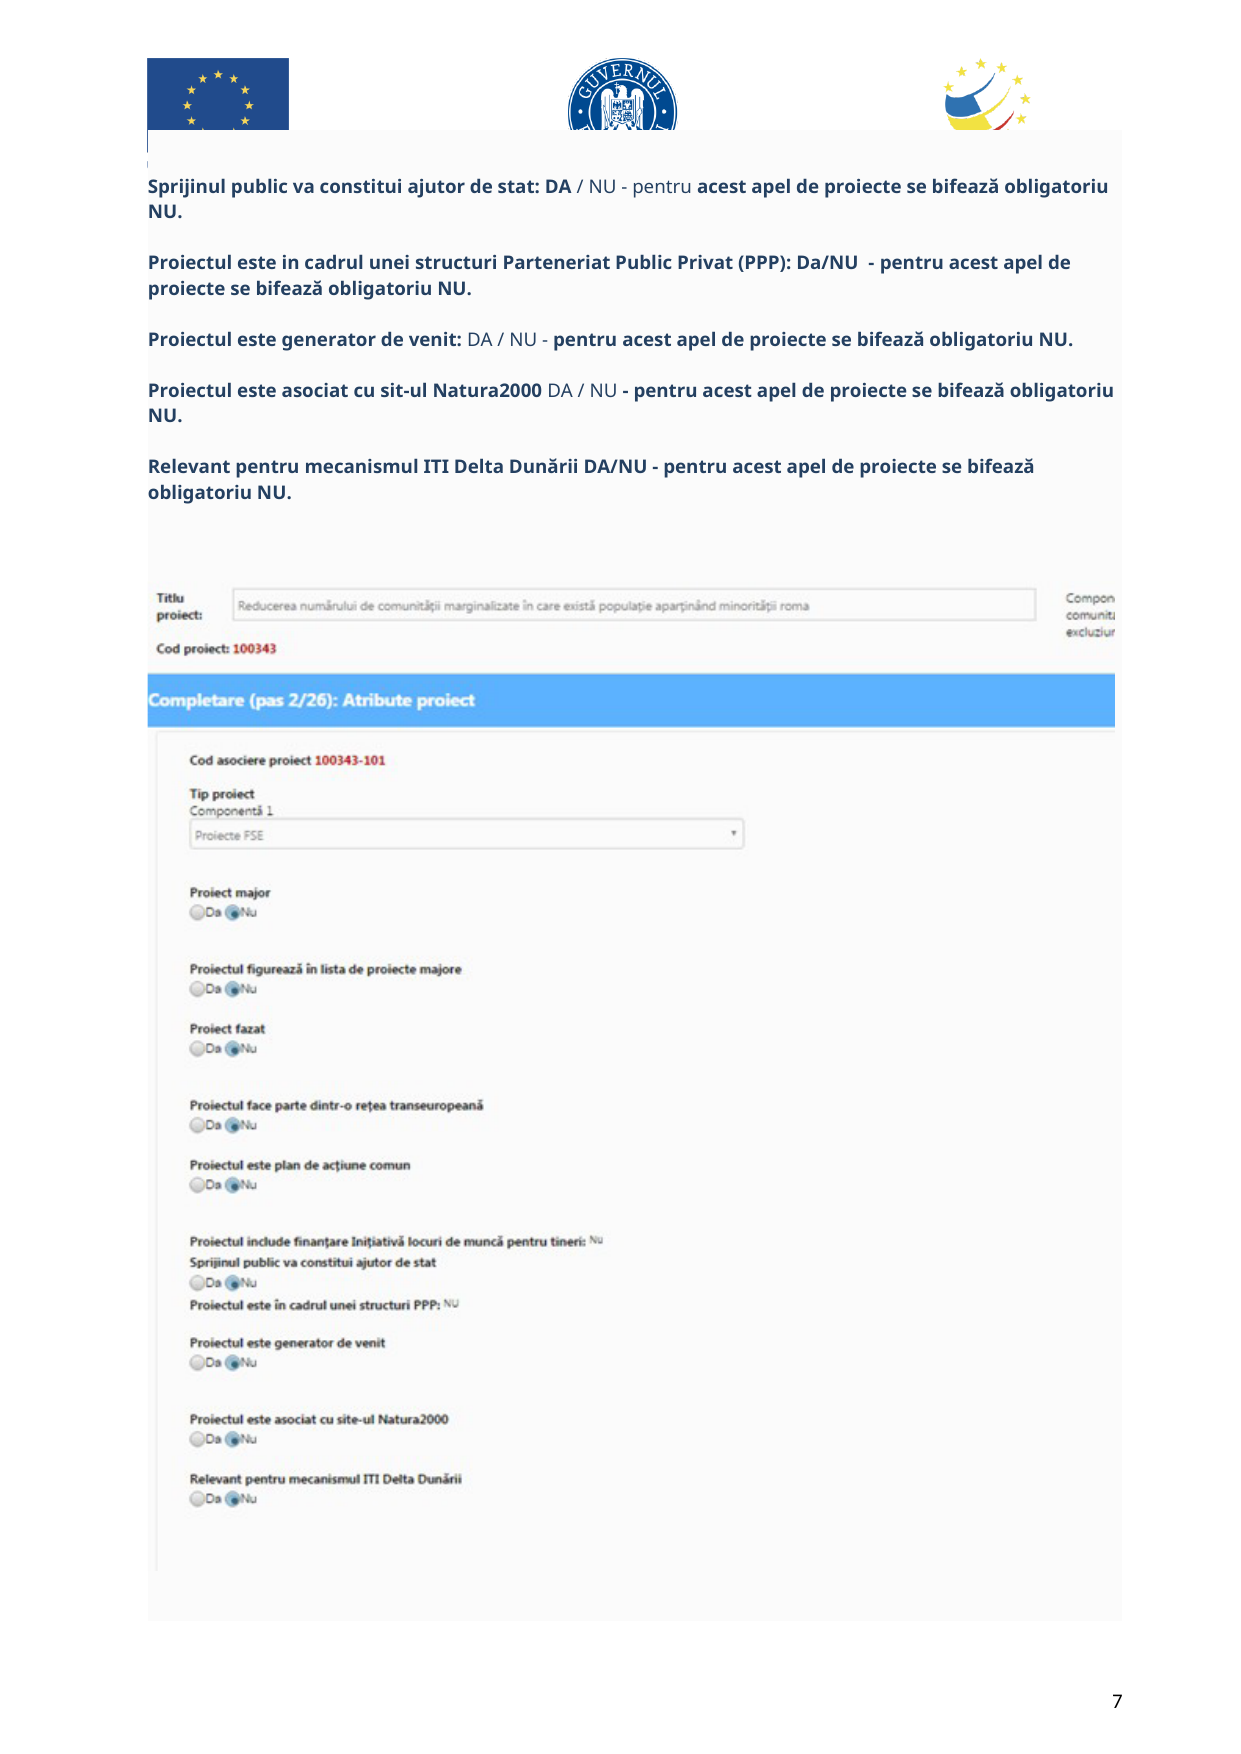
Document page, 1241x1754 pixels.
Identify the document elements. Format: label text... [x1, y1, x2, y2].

text Sprijinul public va constitui ajutor de stat: DA / NU - pentru acest apel de proiecte se bifează obligatoriu NU. [148, 130, 1122, 224]
text Proiectul este generator de venit: DA / NU - pentru acest apel de proiecte se bifează obligatoriu NU. [148, 326, 1122, 352]
picture [147, 58, 289, 170]
text Relevant pentru mecanismul ITI Delta Dunării DA/NU - pentru acest apel de proiecte se bifează obligatoriu NU. [148, 454, 1122, 505]
picture [566, 56, 678, 130]
picture [933, 58, 1047, 130]
text Proiectul este asociat cu sit-ul Natura2000 DA / NU - pentru acest apel de proiecte se bifează obligatoriu NU. [148, 377, 1122, 428]
text Proiectul este in cadrul unei structuri Parteneriat Public Privat (PPP): Da/NU - pentru acest apel de proiecte se bifează obligatoriu NU. [148, 249, 1122, 301]
